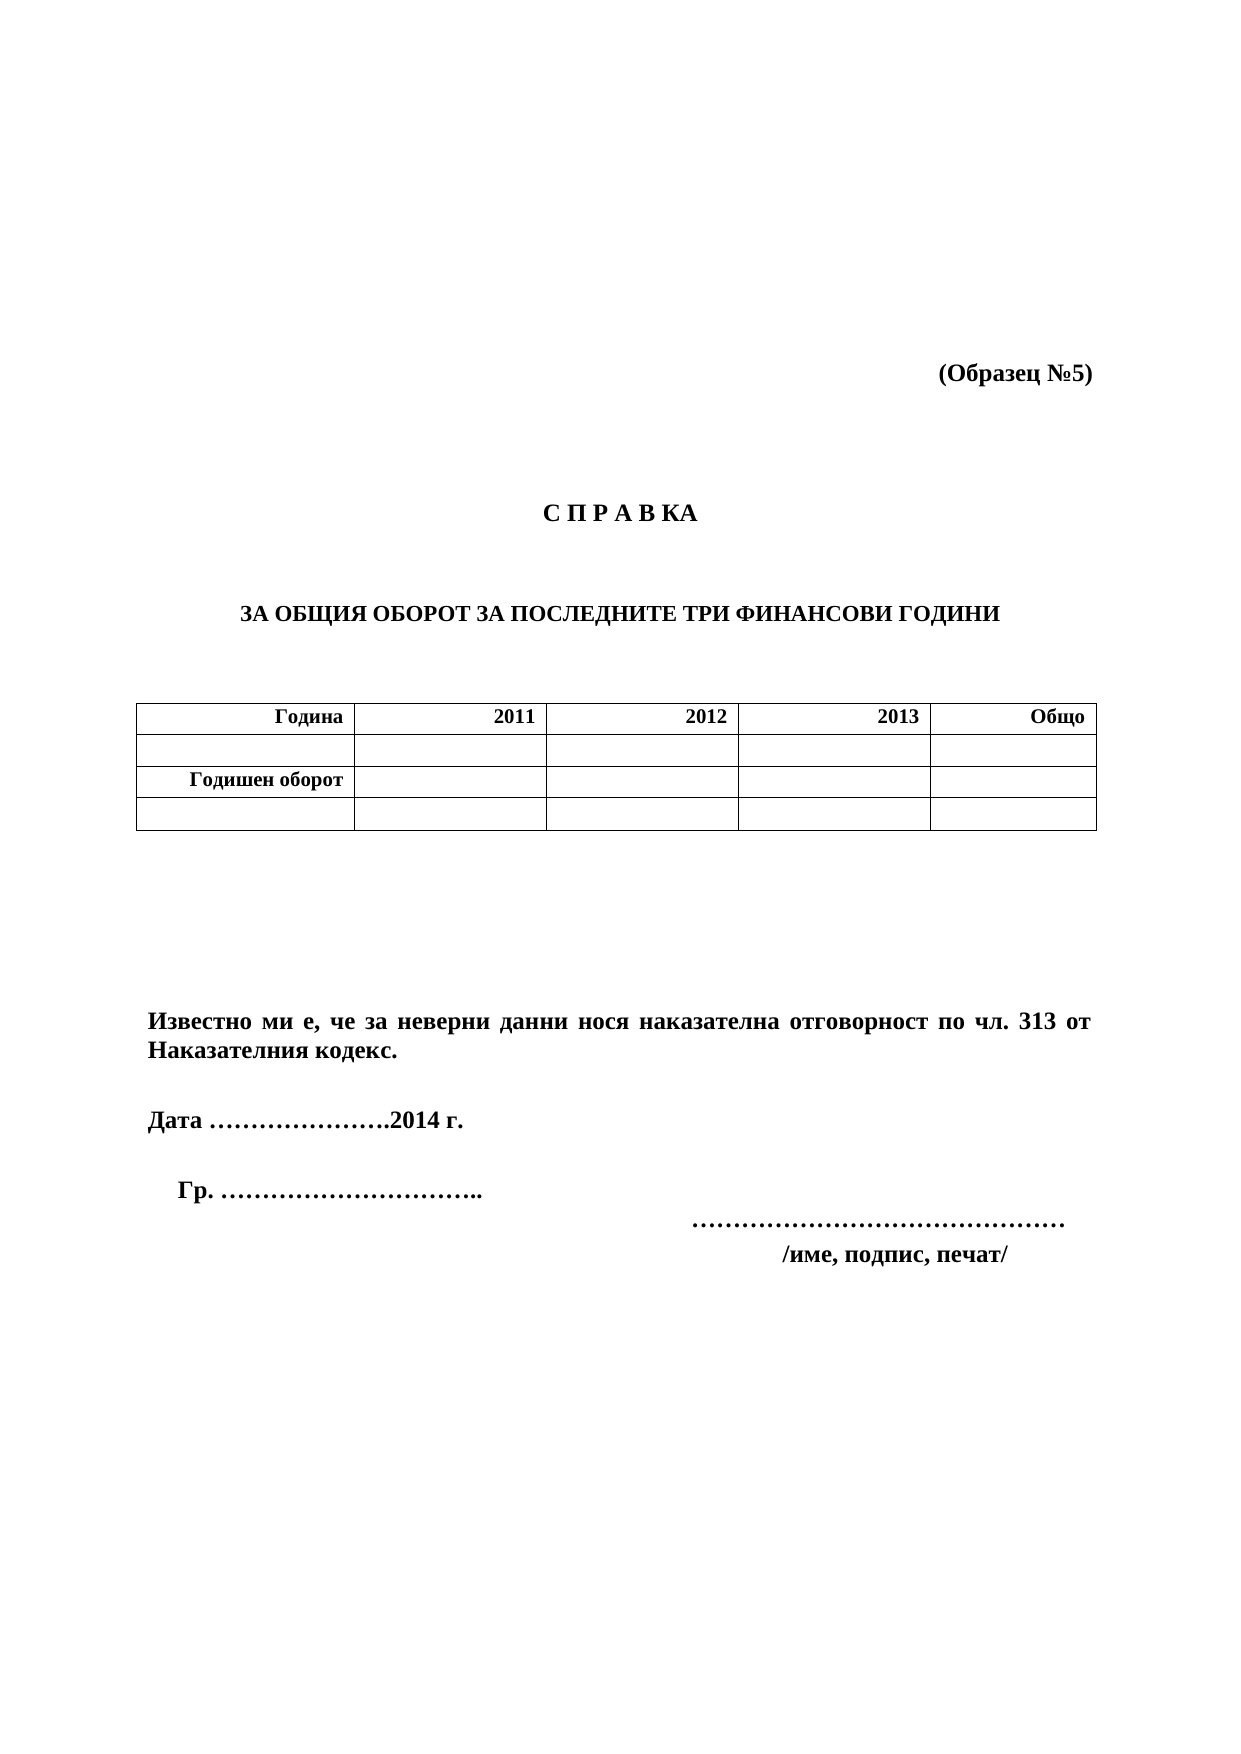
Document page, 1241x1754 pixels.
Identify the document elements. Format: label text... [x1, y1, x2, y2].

table_header 2012 [547, 704, 738, 734]
table_cell [931, 798, 1096, 830]
table_cell [355, 798, 546, 830]
table_header 2013 [739, 704, 930, 734]
text С П Р А В КА [148, 498, 1093, 526]
text Дата ………………….2014 г. [148, 1105, 1093, 1134]
table_cell [739, 767, 930, 797]
text ЗА ОБЩИЯ ОБОРОТ ЗА ПОСЛЕДНИТЕ ТРИ ФИНАНСОВИ ГОДИНИ [148, 600, 1093, 627]
table_cell [137, 735, 354, 766]
table_cell [931, 735, 1096, 766]
table_cell [739, 798, 930, 830]
table_cell [547, 735, 738, 766]
text Известно ми е, че за неверни данни нося наказателна отговорност по чл. 313 от Наказателния кодекс. [148, 1006, 1093, 1064]
table_header Общо [931, 704, 1096, 734]
table_header Година [137, 704, 354, 734]
table_header 2011 [355, 704, 546, 734]
text Гр. ………………………….. ……………………………………… [148, 1175, 1093, 1233]
table_cell [547, 767, 738, 797]
table_cell [547, 798, 738, 830]
text /име, подпис, печат/ [148, 1239, 1093, 1268]
table_cell [355, 767, 546, 797]
table_cell [931, 767, 1096, 797]
table_cell [355, 735, 546, 766]
table_cell [137, 798, 354, 830]
table_cell [739, 735, 930, 766]
text (Образец №5) [148, 358, 1093, 386]
table_cell Годишен оборот [137, 767, 354, 797]
